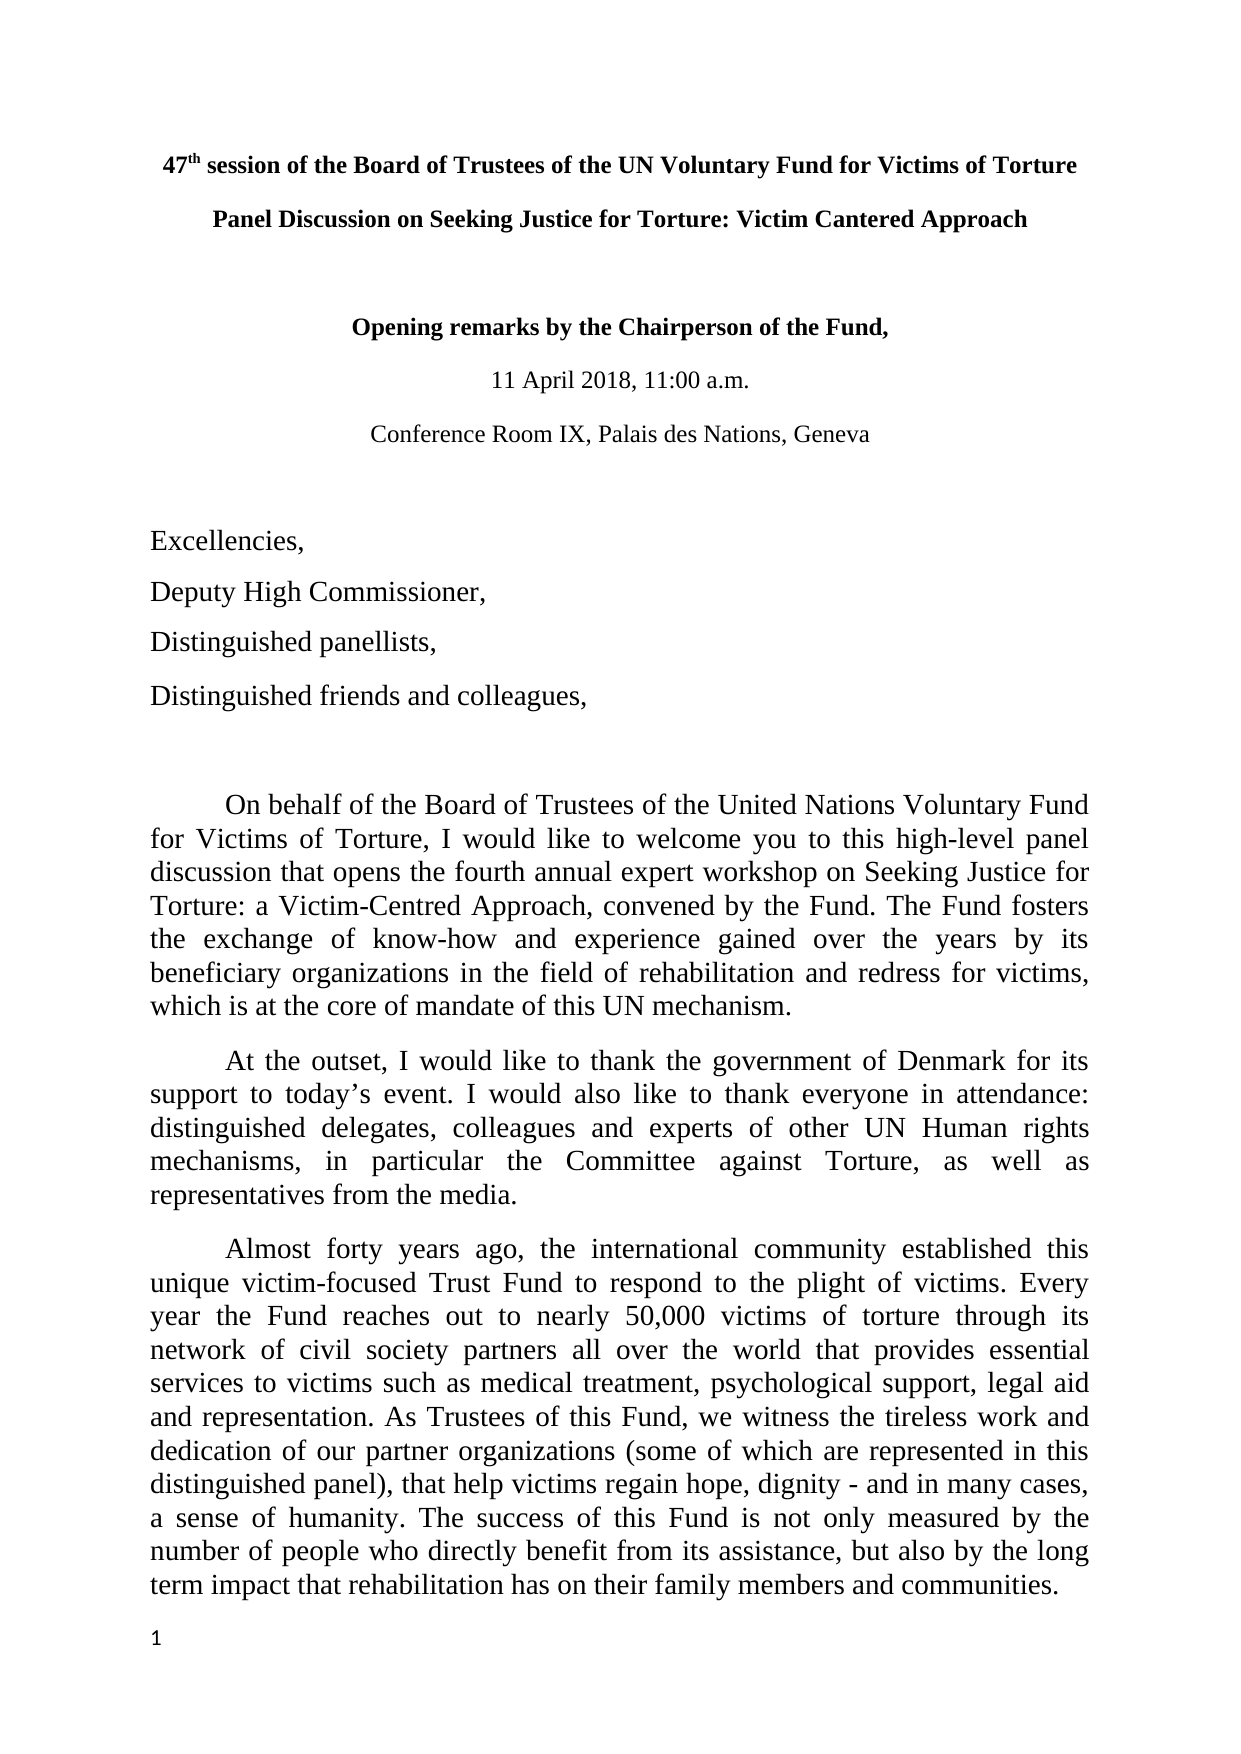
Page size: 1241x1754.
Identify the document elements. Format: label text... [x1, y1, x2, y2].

text Almost forty years ago, the international community established this unique victim-focused Trust Fund to respond to the plight of victims. Every year the Fund reaches out to nearly 50,000 victims of torture through its network of civil society partners all over the world that provides essential services to victims such as medical treatment, psychological support, legal aid and representation. As Trustees of this Fund, we witness the tireless work and dedication of our partner organizations (some of which are represented in this distinguished panel), that help victims regain hope, dignity - and in many cases, a sense of humanity. The success of this Fund is not only measured by the number of people who directly benefit from its assistance, but also by the long term impact that rehabilitation has on their family members and communities. [150, 1231, 1090, 1600]
text Deputy High Commissioner, [150, 574, 1090, 607]
text Distinguished panellists, [150, 624, 1090, 658]
text 11 April 2018, 11:00 a.m. [150, 365, 1090, 394]
text At the outset, I would like to thank the government of Denmark for its support to today’s event. I would also like to thank everyone in attendance: distinguished delegates, colleagues and experts of other UN Human rights mechanisms, in particular the Committee against Torture, as well as representatives from the media. [150, 1043, 1090, 1211]
text Excellencies, [150, 523, 1090, 557]
text On behalf of the Board of Trustees of the United Nations Voluntary Fund for Victims of Torture, I would like to welcome you to this high-level panel discussion that opens the fourth annual expert workshop on Seeking Justice for Torture: a Victim-Centred Approach, convened by the Fund. The Fund fosters the exchange of know-how and experience gained over the years by its beneficiary organizations in the field of rehabilitation and redress for victims, which is at the core of mandate of this UN mechanism. [150, 787, 1090, 1022]
text Distinguished friends and colleagues, [150, 678, 1090, 712]
text 47th session of the Board of Trustees of the UN Voluntary Fund for Victims of Torture [150, 150, 1090, 179]
text Opening remarks by the Chairperson of the Fund, [150, 312, 1090, 340]
text Conference Room IX, Palais des Nations, Geneva [150, 419, 1090, 448]
text Panel Discussion on Seeking Justice for Torture: Victim Cantered Approach [150, 204, 1090, 233]
